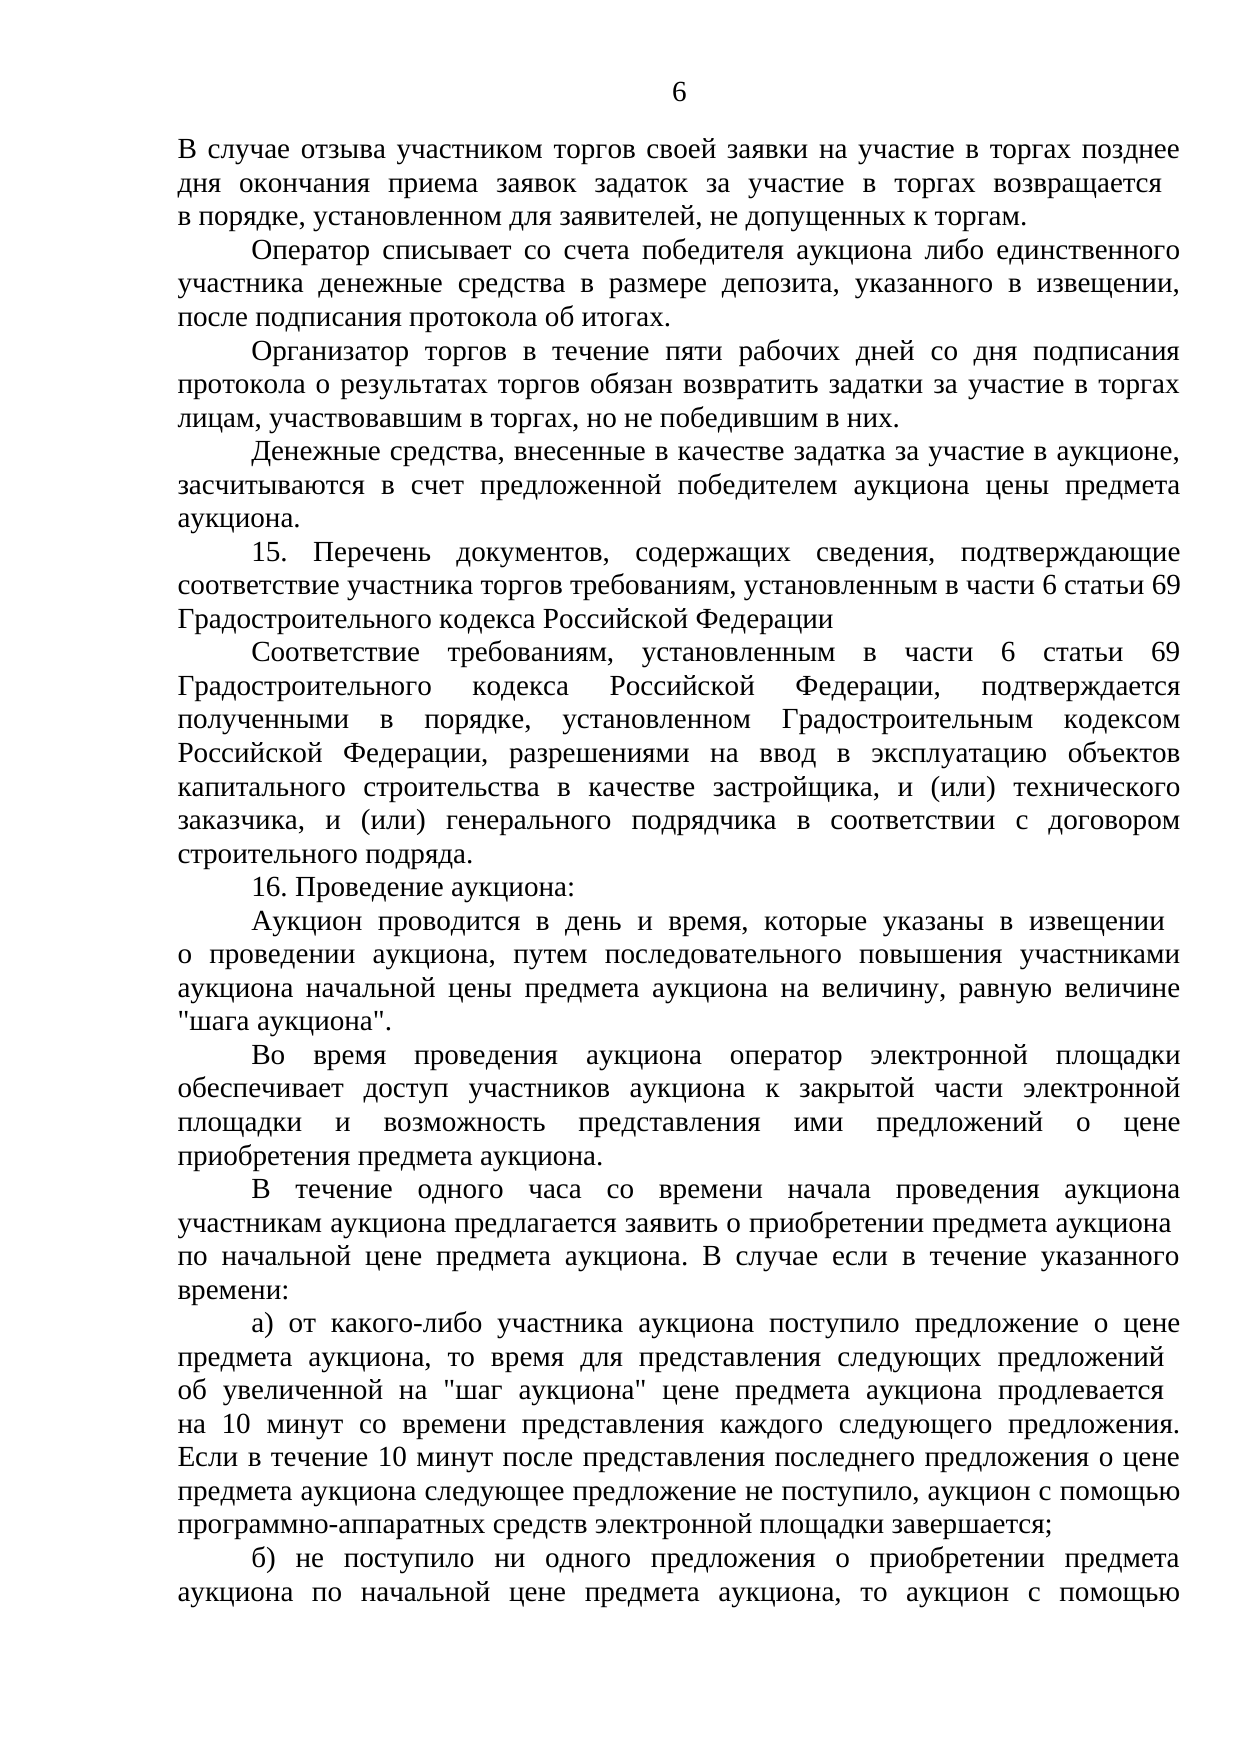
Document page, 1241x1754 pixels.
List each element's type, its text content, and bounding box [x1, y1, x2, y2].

text Денежные средства, внесенные в качестве задатка за участие в аукционе, засчитываются в счет предложенной победителем аукциона цены предмета аукциона. [177, 433, 1181, 534]
text Организатор торгов в течение пяти рабочих дней со дня подписания протокола о результатах торгов обязан возвратить задатки за участие в торгах лицам, участвовавшим в торгах, но не победившим в них. [177, 333, 1181, 433]
text Оператор списывает со счета победителя аукциона либо единственного участника денежные средства в размере депозита, указанного в извещении, после подписания протокола об итогах. [177, 232, 1181, 333]
text 15. Перечень документов, содержащих сведения, подтверждающие соответствие участника торгов требованиям, установленным в части 6 статьи 69 Градостроительного кодекса Российской Федерации [177, 534, 1181, 634]
text 16. Проведение аукциона: [177, 869, 1181, 903]
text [177, 1540, 1181, 1607]
text Соответствие требованиям, установленным в части 6 статьи 69 Градостроительного кодекса Российской Федерации, подтверждается полученными в порядке, установленном Градостроительным кодексом Российской Федерации, разрешениями на ввод в эксплуатацию объектов капитального строительства в качестве застройщика, и (или) технического заказчика, и (или) генерального подрядчика в соответствии с договором строительного подряда. [177, 634, 1181, 869]
text Во время проведения аукциона оператор электронной площадки обеспечивает доступ участников аукциона к закрытой части электронной площадки и возможность представления ими предложений о цене приобретения предмета аукциона. [177, 1037, 1181, 1171]
text а) от какого-либо участника аукциона поступило предложение о цене предмета аукциона, то время для представления следующих предложений об увеличенной на "шаг аукциона" цене предмета аукциона продлевается на 10 минут со времени представления каждого следующего предложения. Если в течение 10 минут после представления последнего предложения о цене предмета аукциона следующее предложение не поступило, аукцион с помощью программно-аппаратных средств электронной площадки завершается; [177, 1305, 1181, 1540]
text Аукцион проводится в день и время, которые указаны в извещении о проведении аукциона, путем последовательного повышения участниками аукциона начальной цены предмета аукциона на величину, равную величине "шага аукциона". [177, 903, 1181, 1037]
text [177, 131, 1181, 232]
text В течение одного часа со времени начала проведения аукциона участникам аукциона предлагается заявить о приобретении предмета аукциона по начальной цене предмета аукциона. В случае если в течение указанного времени: [177, 1171, 1181, 1305]
